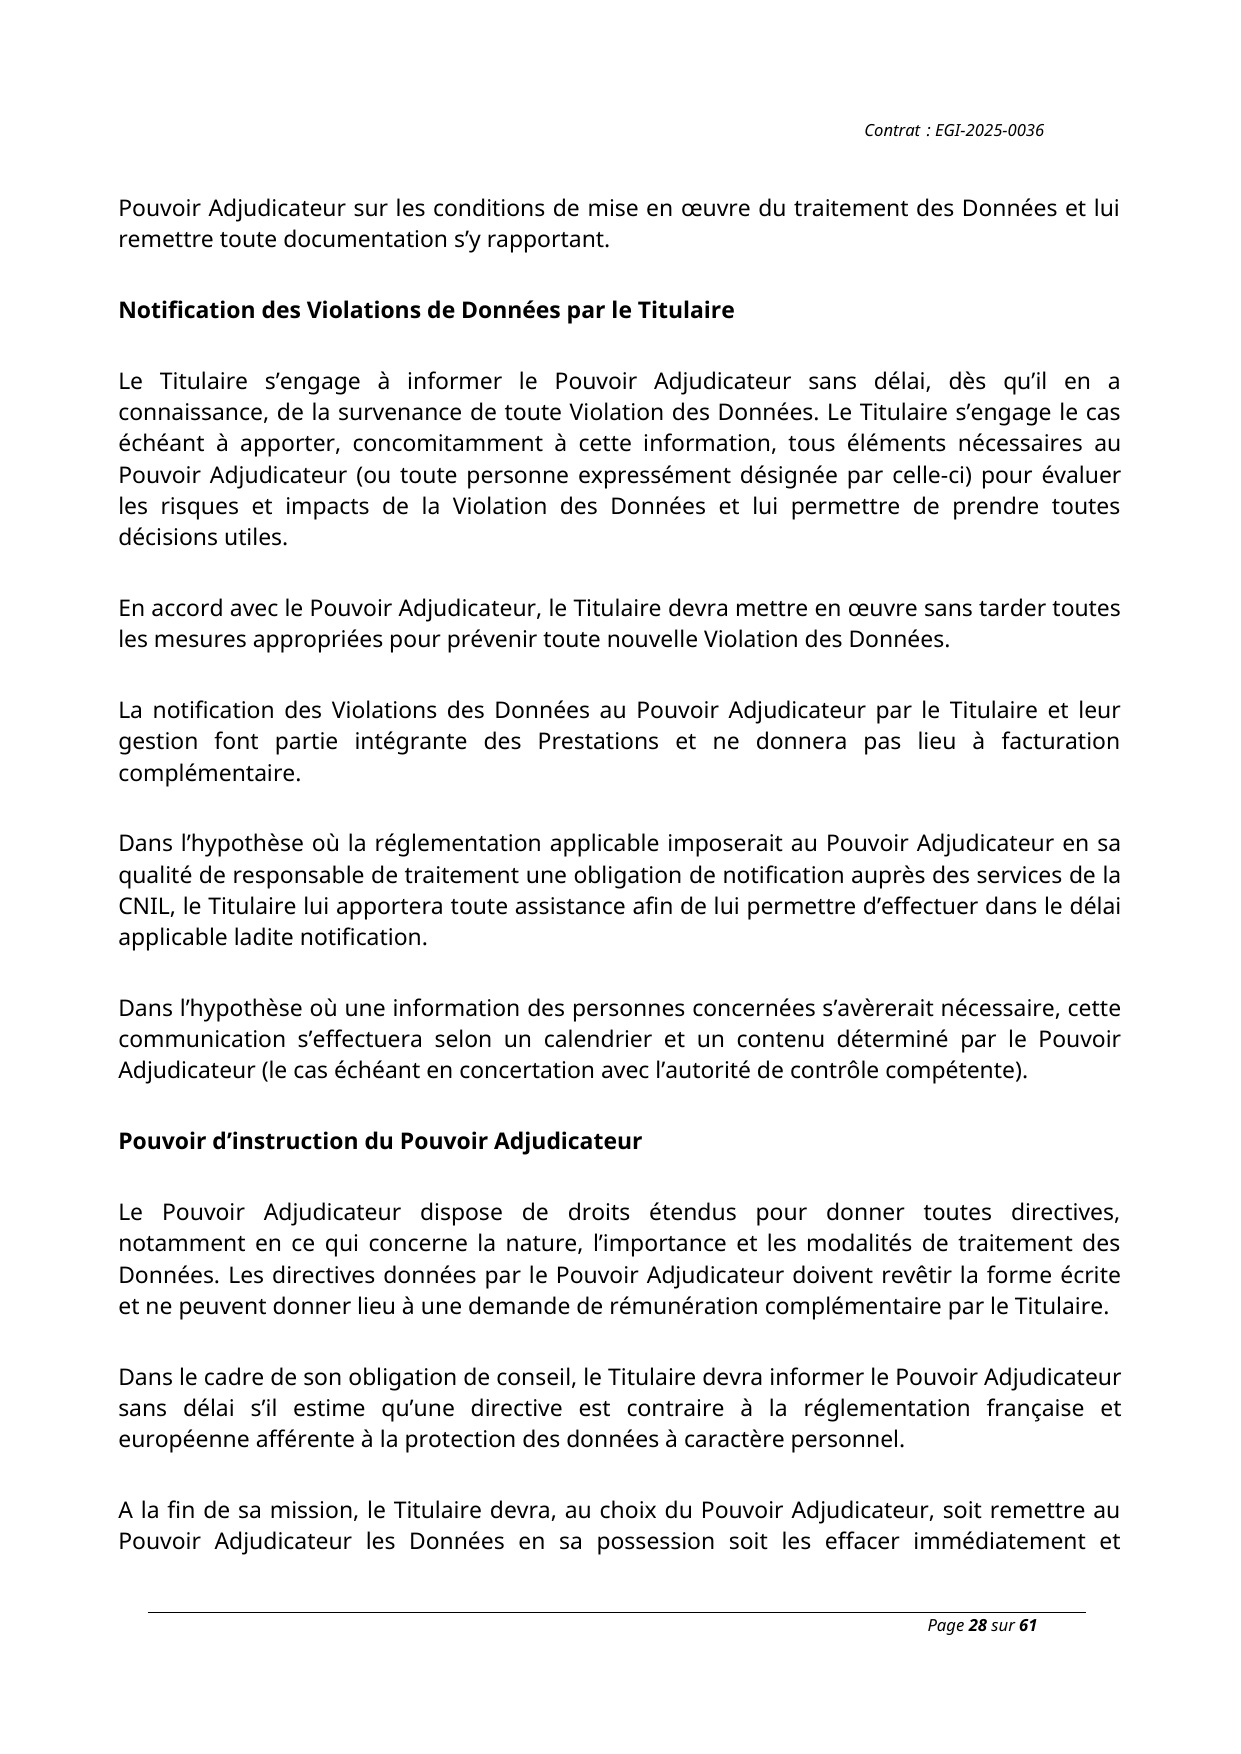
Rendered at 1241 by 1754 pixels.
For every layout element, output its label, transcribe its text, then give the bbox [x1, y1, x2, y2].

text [118, 1494, 1122, 1557]
text Dans l’hypothèse où la réglementation applicable imposerait au Pouvoir Adjudicateur en sa qualité de responsable de traitement une obligation de notification auprès des services de la CNIL, le Titulaire lui apportera toute assistance afin de lui permettre d’effectuer dans le délai applicable ladite notification. [118, 827, 1122, 952]
text Pouvoir d’instruction du Pouvoir Adjudicateur [118, 1125, 1122, 1157]
text Le Titulaire s’engage à informer le Pouvoir Adjudicateur sans délai, dès qu’il en a connaissance, de la survenance de toute Violation des Données. Le Titulaire s’engage le cas échéant à apporter, concomitamment à cette information, tous éléments nécessaires au Pouvoir Adjudicateur (ou toute personne expressément désignée par celle-ci) pour évaluer les risques et impacts de la Violation des Données et lui permettre de prendre toutes décisions utiles. [118, 365, 1122, 552]
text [118, 192, 1122, 254]
text Notification des Violations de Données par le Titulaire [118, 294, 1122, 325]
text La notification des Violations des Données au Pouvoir Adjudicateur par le Titulaire et leur gestion font partie intégrante des Prestations et ne donnera pas lieu à facturation complémentaire. [118, 694, 1122, 788]
text Le Pouvoir Adjudicateur dispose de droits étendus pour donner toutes directives, notamment en ce qui concerne la nature, l’importance et les modalités de traitement des Données. Les directives données par le Pouvoir Adjudicateur doivent revêtir la forme écrite et ne peuvent donner lieu à une demande de rémunération complémentaire par le Titulaire. [118, 1196, 1122, 1321]
text Dans le cadre de son obligation de conseil, le Titulaire devra informer le Pouvoir Adjudicateur sans délai s’il estime qu’une directive est contraire à la réglementation française et européenne afférente à la protection des données à caractère personnel. [118, 1361, 1122, 1454]
text Dans l’hypothèse où une information des personnes concernées s’avèrerait nécessaire, cette communication s’effectuera selon un calendrier et un contenu déterminé par le Pouvoir Adjudicateur (le cas échéant en concertation avec l’autorité de contrôle compétente). [118, 992, 1122, 1086]
text En accord avec le Pouvoir Adjudicateur, le Titulaire devra mettre en œuvre sans tarder toutes les mesures appropriées pour prévenir toute nouvelle Violation des Données. [118, 592, 1122, 654]
